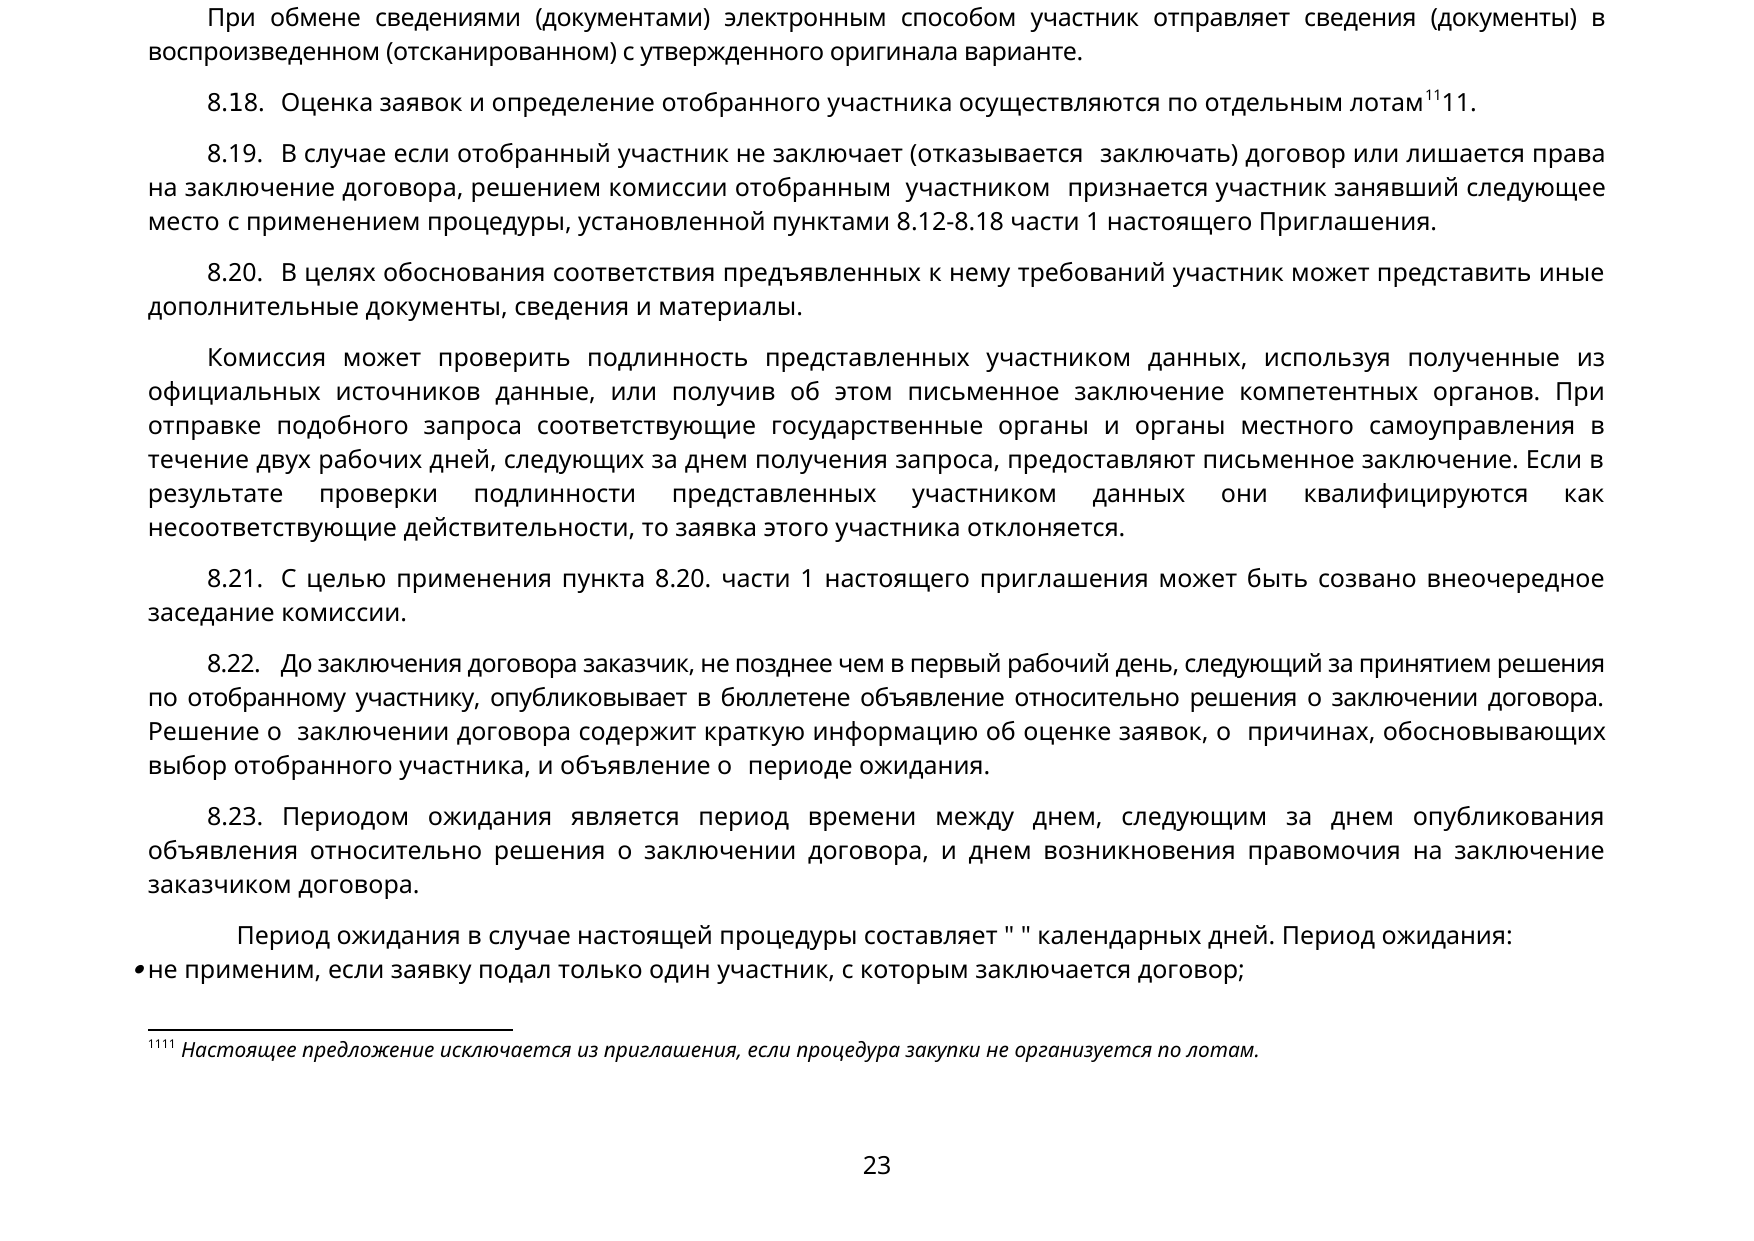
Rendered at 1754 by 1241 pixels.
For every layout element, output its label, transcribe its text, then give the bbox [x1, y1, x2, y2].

text 8.23. Периодом ожидания является период времени между днем, следующим за днем опубликования объявления относительно решения о заключении договора, и днем возникновения правомочия на заключение заказчиком договора. [148, 798, 1606, 901]
text Период ожидания в случае настоящей процедуры составляет " " календарных дней. Период ожидания: [177, 917, 1606, 951]
text 8.19. В случае если отобранный участник не заключает (отказывается заключать) договор или лишается права на заключение договора, решением комиссии отобранным участником признается участник занявший следующее место с применением процедуры, установленной пунктами 8.12-8.18 части 1 настоящего Приглашения. [148, 136, 1606, 238]
text 8.22. До заключения договора заказчик, не позднее чем в первый рабочий день, следующий за принятием решения по отобранному участнику, опубликовывает в бюллетене объявление относительно решения о заключении договора. Решение о заключении договора содержит краткую информацию об оценке заявок, о причинах, обосновывающих выбор отобранного участника, и объявление о периоде ожидания. [148, 645, 1606, 782]
text 8.21. С целью применения пункта 8.20. части 1 настоящего приглашения может быть созвано внеочередное заседание комиссии. [148, 560, 1606, 628]
text Комиссия может проверить подлинность представленных участником данных, используя полученные из официальных источников данные, или получив об этом письменное заключение компетентных органов. При отправке подобного запроса соответствующие государственные органы и органы местного самоуправления в течение двух рабочих дней, следующих за днем получения запроса, предоставляют письменное заключение. Если в результате проверки подлинности представленных участником данных они квалифицируются как несоответствующие действительности, то заявка этого участника отклоняется. [148, 339, 1606, 544]
text 8.20. В целях обоснования соответствия предъявленных к нему требований участник может представить иные дополнительные документы, сведения и материалы. [148, 254, 1606, 323]
list не применим, если заявку подал только один участник, с которым заключается договор; [133, 951, 1606, 986]
text При обмене сведениями (документами) электронным способом участник отправляет сведения (документы) в воспроизведенном (отсканированном) с утвержденного оригинала варианте. [148, 0, 1606, 68]
text 8.18. Оценка заявок и определение отобранного участника осуществляются по отдельным лотам11. [148, 85, 1606, 119]
